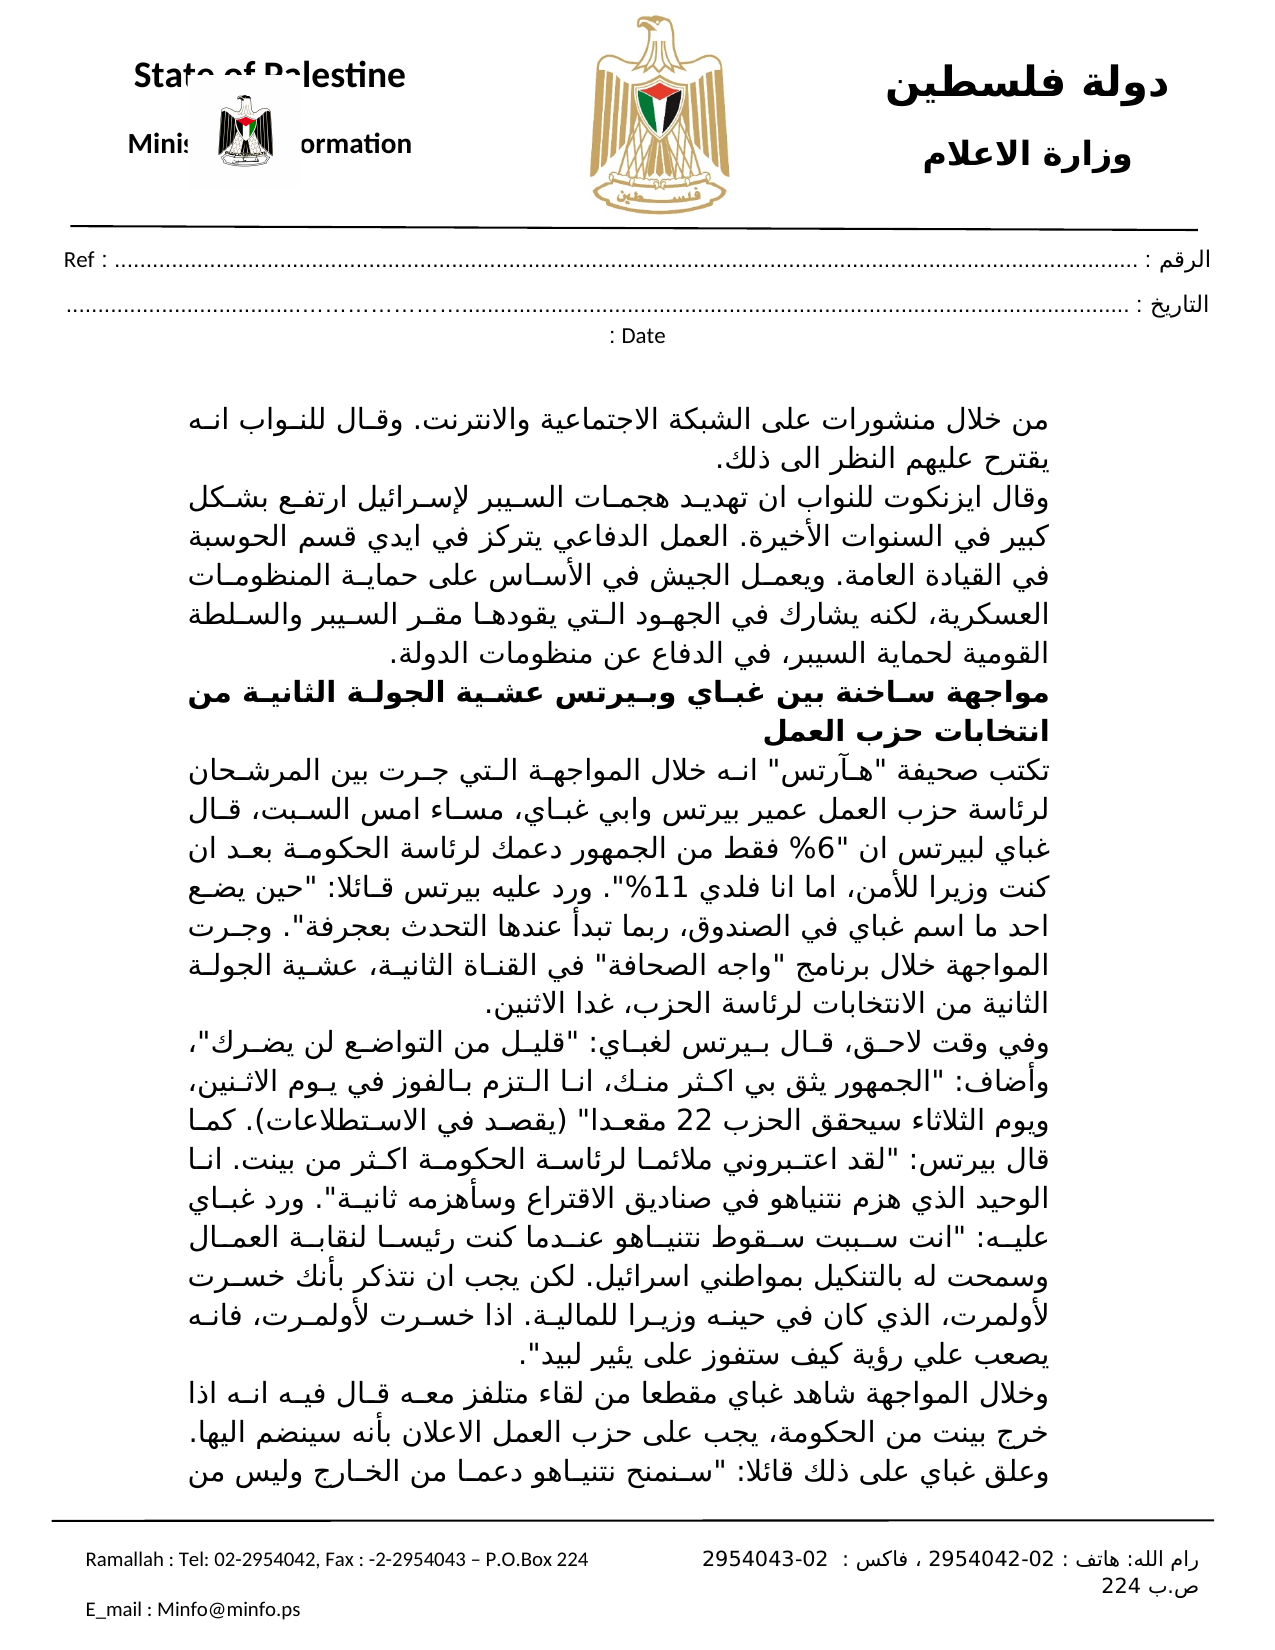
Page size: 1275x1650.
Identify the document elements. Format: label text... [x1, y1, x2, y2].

picture [554, 9, 736, 219]
list مواجهة ساخنة بين غباي وبيرتس عشية الجولة الثانية من انتخابات حزب العمل [187, 675, 1050, 748]
picture [187, 75, 302, 190]
list وقال ايزنكوت للنواب ان تهديد هجمات السيبر لإسرائيل ارتفع بشكل كبير في السنوات الأخيرة. العمل الدفاعي يتركز في ايدي قسم الحوسبة في القيادة العامة. ويعمل الجيش في الأساس على حماية المنظومات العسكرية، لكنه يشارك في الجهود التي يقودها مقر السيبر والسلطة القومية لحماية السيبر، في الدفاع عن منظومات الدولة. [187, 480, 1050, 670]
list وفي وقت لاحق، قال بيرتس لغباي: "قليل من التواضع لن يضرك"، وأضاف: "الجمهور يثق بي اكثر منك، انا التزم بالفوز في يوم الاثنين، ويوم الثلاثاء سيحقق الحزب 22 مقعدا" (يقصد في الاستطلاعات). كما قال بيرتس: "لقد اعتبروني ملائما لرئاسة الحكومة اكثر من بينت. انا الوحيد الذي هزم نتنياهو في صناديق الاقتراع وسأهزمه ثانية". ورد غباي عليه: "انت سببت سقوط نتنياهو عندما كنت رئيسا لنقابة العمال وسمحت له بالتنكيل بمواطني اسرائيل. لكن يجب ان نتذكر بأنك خسرت لأولمرت، الذي كان في حينه وزيرا للمالية. اذا خسرت لأولمرت، فانه يصعب علي رؤية كيف ستفوز على يئير لبيد". [187, 1026, 1050, 1371]
list تكتب صحيفة "هآرتس" انه خلال المواجهة التي جرت بين المرشحان لرئاسة حزب العمل عمير بيرتس وابي غباي، مساء امس السبت، قال غباي لبيرتس ان "6% فقط من الجمهور دعمك لرئاسة الحكومة بعد ان كنت وزيرا للأمن، اما انا فلدي 11%". ورد عليه بيرتس قائلا: "حين يضع احد ما اسم غباي في الصندوق، ربما تبدأ عندها التحدث بعجرفة". وجرت المواجهة خلال برنامج "واجه الصحافة" في القناة الثانية، عشية الجولة الثانية من الانتخابات لرئاسة الحزب، غدا الاثنين. [187, 753, 1050, 1021]
